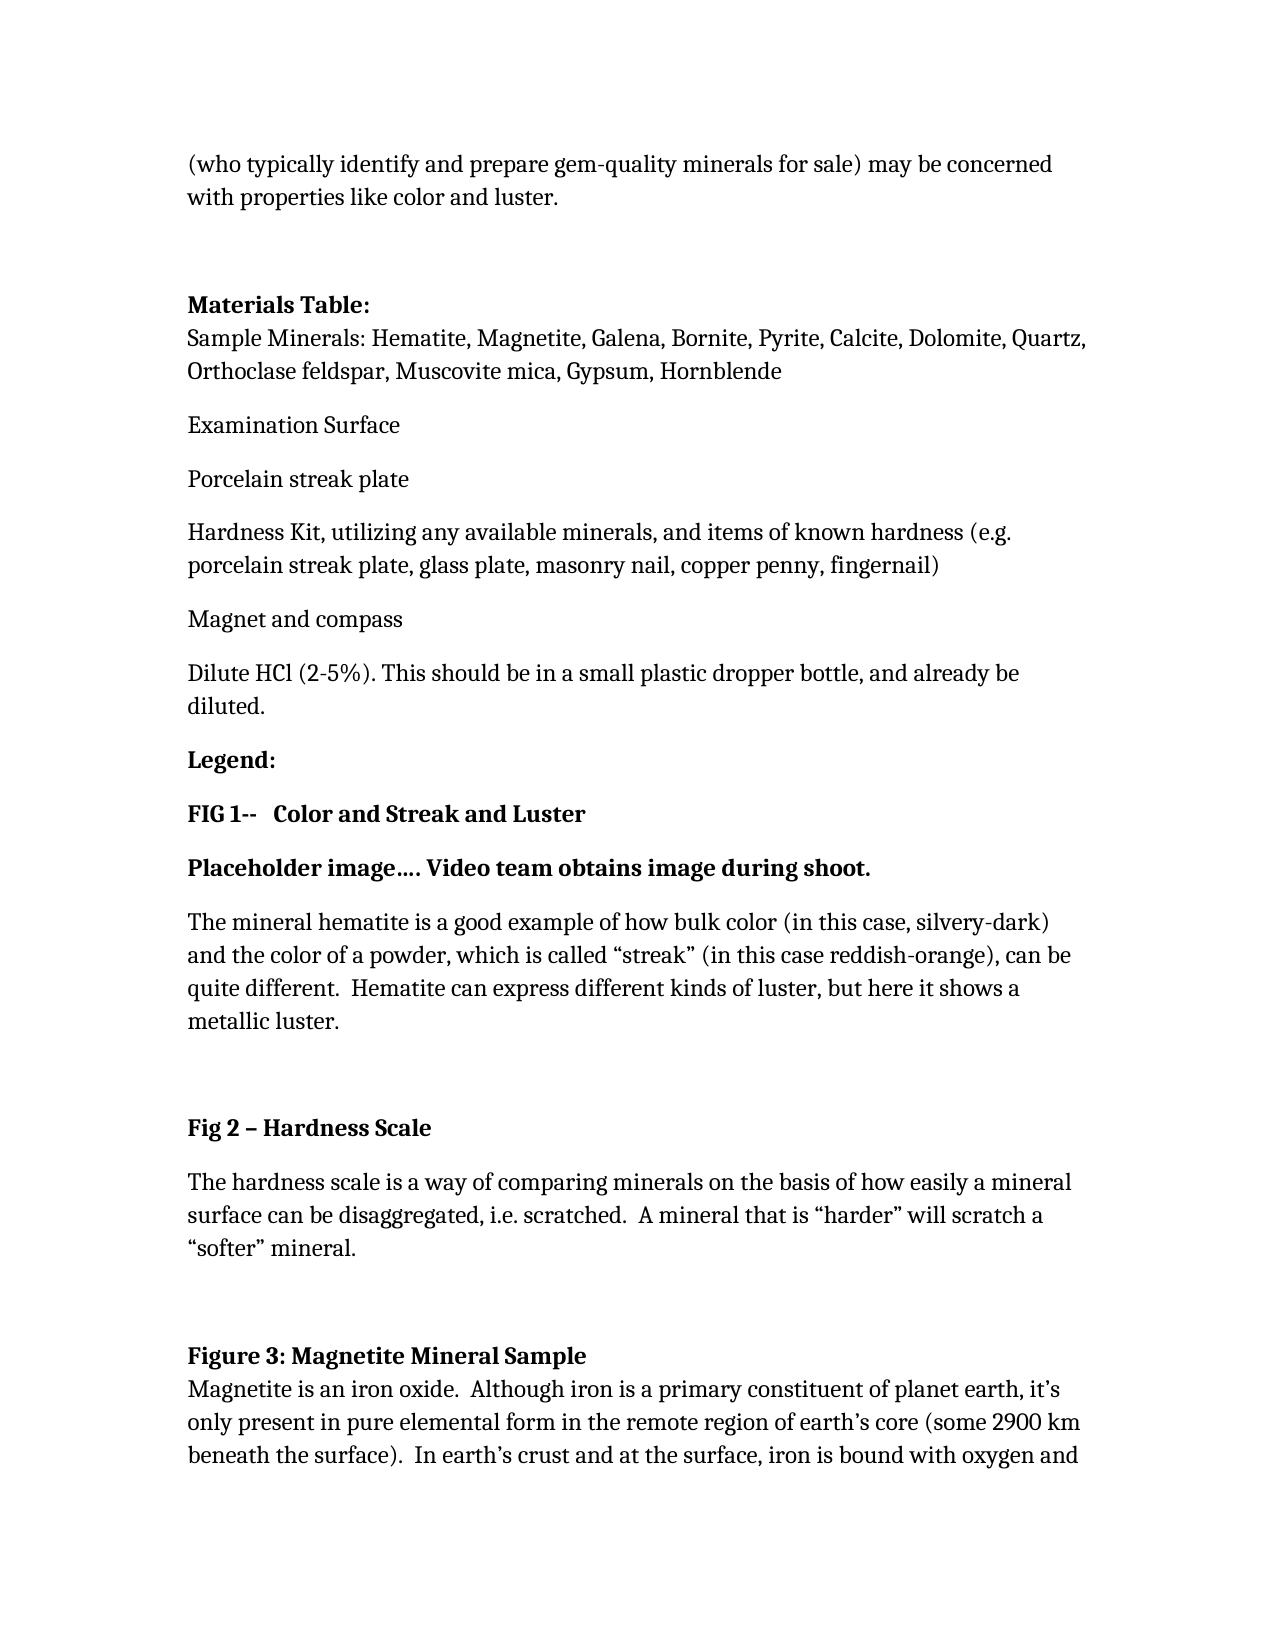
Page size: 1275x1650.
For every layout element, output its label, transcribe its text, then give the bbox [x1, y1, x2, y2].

text Legend: [187, 746, 1087, 775]
text Placeholder image…. Video team obtains image during shoot. [187, 854, 1087, 882]
text Examination Surface [187, 411, 1087, 439]
text Fig 2 – Hardness Scale [187, 1114, 1087, 1143]
text Magnet and compass [187, 605, 1087, 634]
text Materials Table: Sample Minerals: Hematite, Magnetite, Galena, Bornite, Pyrite, Calcite, Dolomite, Quartz, Orthoclase feldspar, Muscovite mica, Gypsum, Hornblende [187, 291, 1087, 386]
text Dilute HCl (2-5%). This should be in a small plastic dropper bottle, and already be diluted. [187, 659, 1087, 721]
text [187, 1342, 1087, 1470]
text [187, 150, 1087, 212]
text Hardness Kit, utilizing any available minerals, and items of known hardness (e.g. porcelain streak plate, glass plate, masonry nail, copper penny, fingernail) [187, 518, 1087, 580]
text Porcelain streak plate [187, 464, 1087, 493]
text FIG 1-- Color and Streak and Luster [187, 800, 1087, 828]
text The hardness scale is a way of comparing minerals on the basis of how easily a mineral surface can be disaggregated, i.e. scratched. A mineral that is “harder” will scratch a “softer” mineral. [187, 1168, 1087, 1263]
text The mineral hematite is a good example of how bulk color (in this case, silvery-dark) and the color of a powder, which is called “streak” (in this case reddish-orange), can be quite different. Hematite can express different kinds of luster, but here it shows a metallic luster. [187, 907, 1087, 1035]
